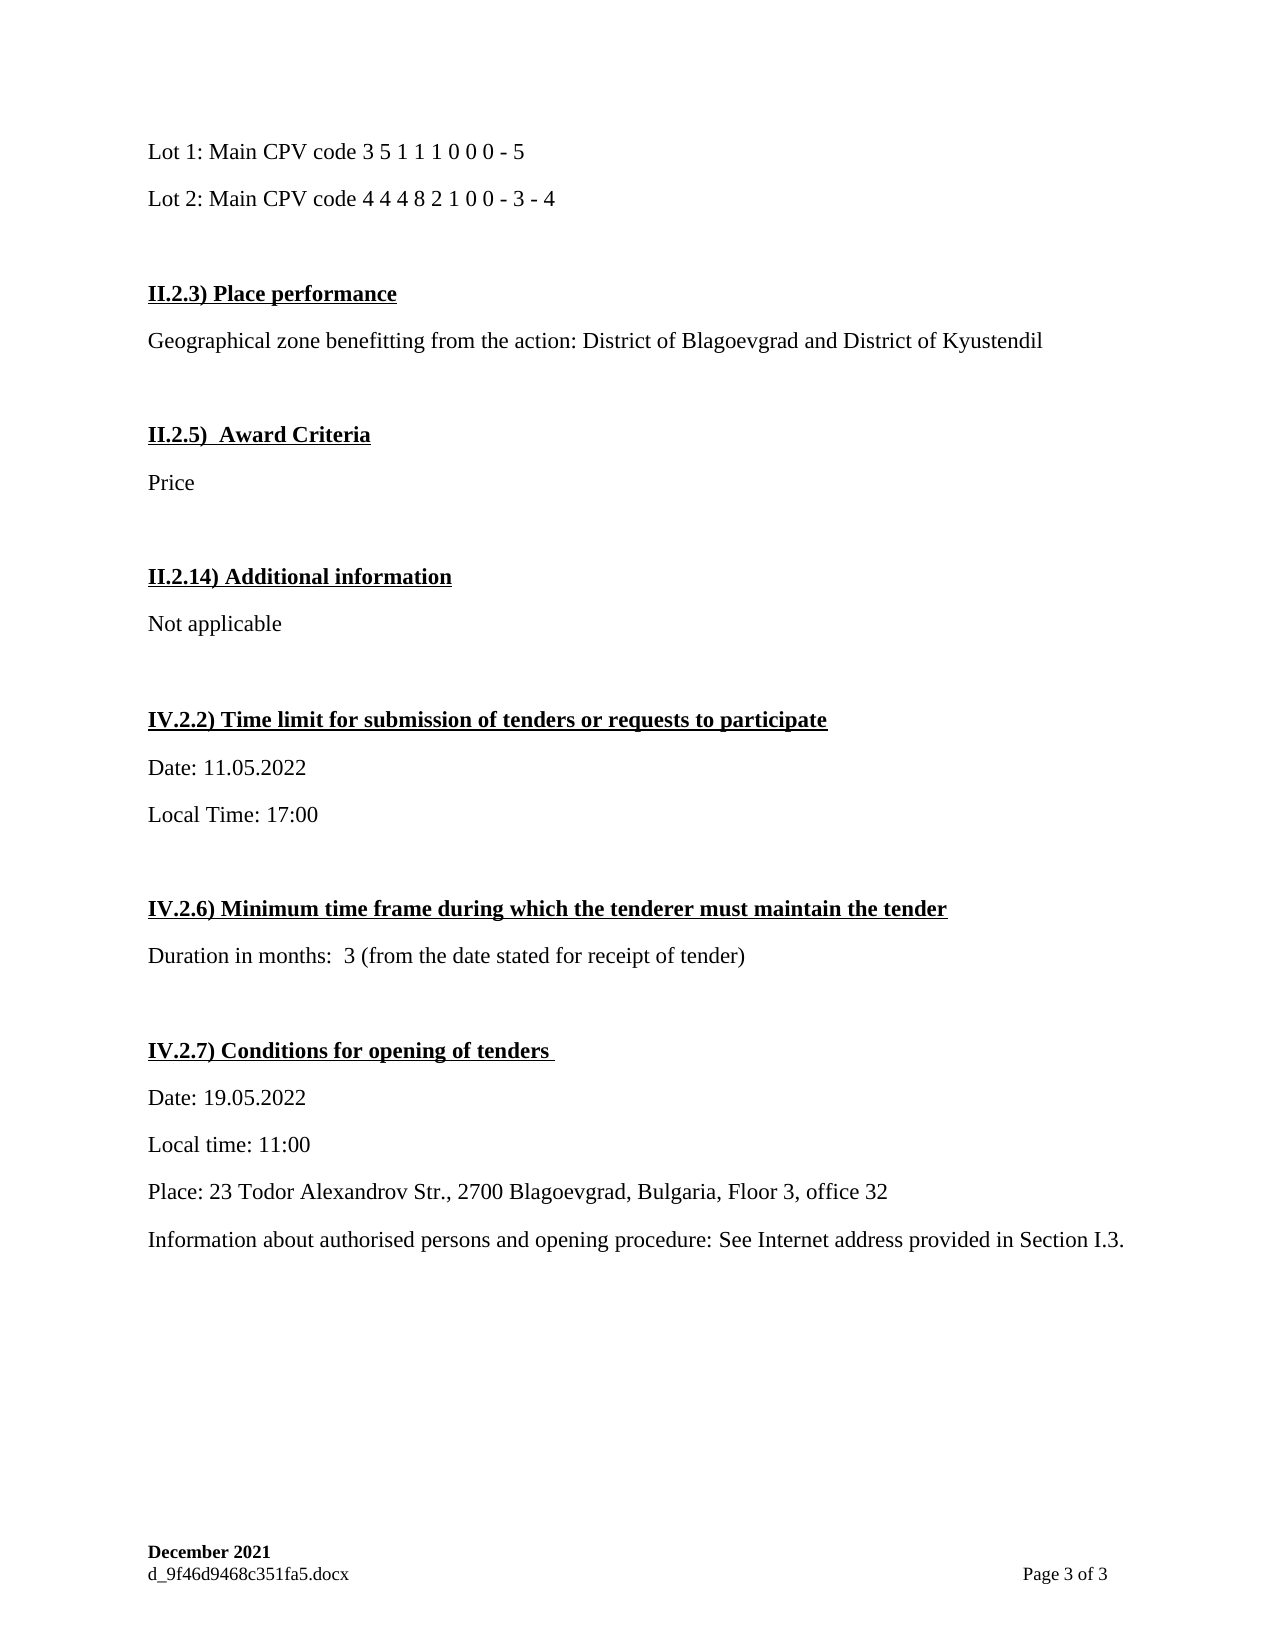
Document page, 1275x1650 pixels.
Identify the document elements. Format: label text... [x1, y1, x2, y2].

text Lot 2: Main CPV code 4 4 4 8 2 1 0 0 - 3 - 4 [148, 185, 1125, 212]
text Local time: 11:00 [148, 1131, 1125, 1158]
text IV.2.6) Minimum time frame during which the tenderer must maintain the tender [148, 895, 1125, 922]
text Not applicable [148, 610, 1125, 636]
text Local Time: 17:00 [148, 801, 1125, 827]
text Place: 23 Todor Alexandrov Str., 2700 Blagoevgrad, Bulgaria, Floor 3, office 32 [148, 1178, 1125, 1205]
text Date: 11.05.2022 [148, 754, 1125, 780]
text Lot 1: Main CPV code 3 5 1 1 1 0 0 0 - 5 [148, 138, 1125, 164]
text II.2.14) Additional information [148, 563, 1125, 589]
text IV.2.2) Time limit for submission of tenders or requests to participate [148, 707, 1125, 733]
text Duration in months: 3 (from the date stated for receipt of tender) [148, 942, 1125, 969]
text IV.2.7) Conditions for opening of tenders [148, 1037, 1125, 1063]
text II.2.3) Place performance [148, 280, 1125, 306]
text II.2.5) Award Criteria [148, 421, 1125, 448]
text Information about authorised persons and opening procedure: See Internet address provided in Section I.3. [148, 1226, 1125, 1252]
text Geographical zone benefitting from the action: District of Blagoevgrad and District of Kyustendil [148, 327, 1125, 353]
text Price [148, 468, 1125, 495]
text Date: 19.05.2022 [148, 1084, 1125, 1110]
